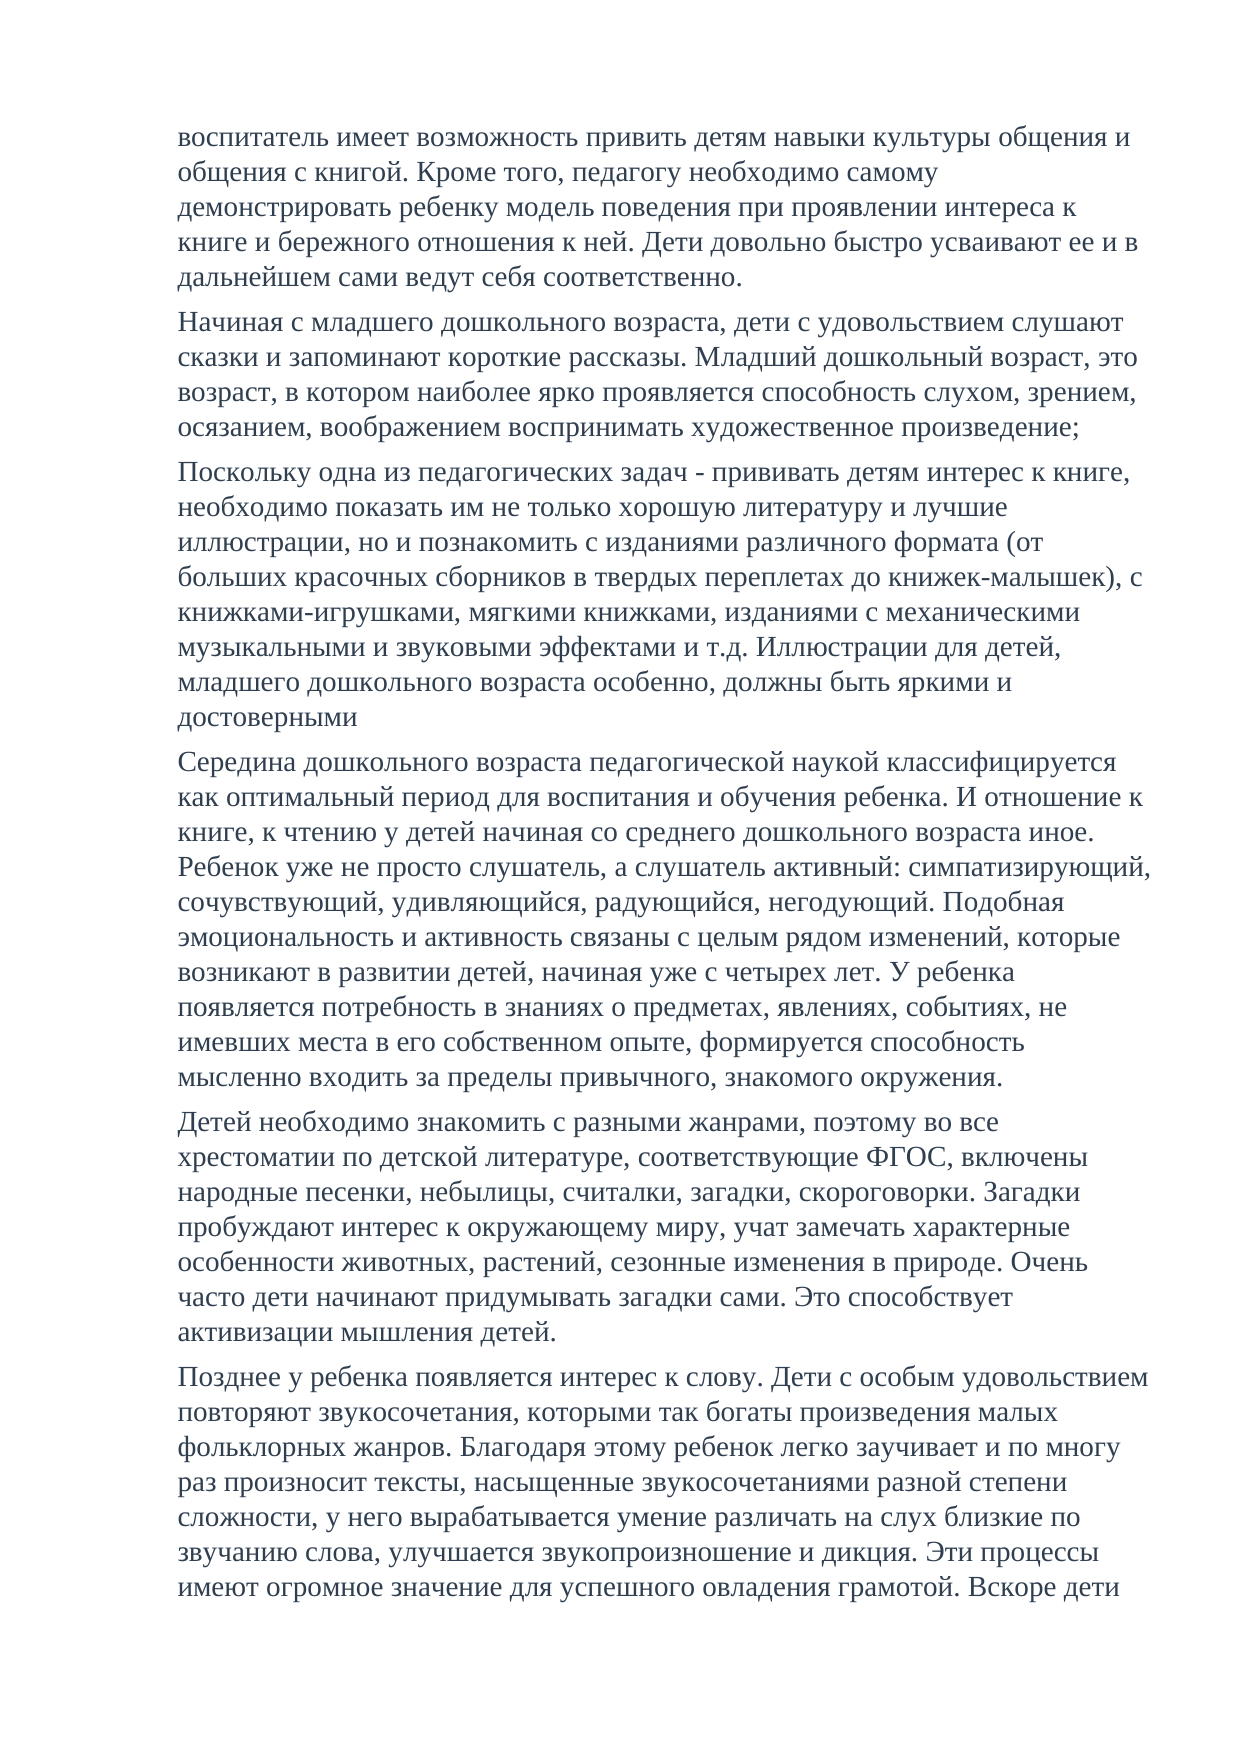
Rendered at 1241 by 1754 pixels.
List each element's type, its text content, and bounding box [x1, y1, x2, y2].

text Середина дошкольного возраста педагогической наукой классифицируется как оптимальный период для воспитания и обучения ребенка. И отношение к книге, к чтению у детей начиная со среднего дошкольного возраста иное. Ребенок уже не просто слушатель, а слушатель активный: симпатизирующий, сочувствующий, удивляющийся, радующийся, негодующий. Подобная эмоциональность и активность связаны с целым рядом изменений, которые возникают в развитии детей, начиная уже с четырех лет. У ребенка появляется потребность в знаниях о предметах, явлениях, событиях, не имевших места в его собственном опыте, формируется способность мысленно входить за пределы привычного, знакомого окружения. [177, 743, 1152, 1093]
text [177, 1358, 1152, 1603]
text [177, 118, 1152, 293]
text Начиная с младшего дошкольного возраста, дети с удовольствием слушают сказки и запоминают короткие рассказы. Младший дошкольный возраст, это возраст, в котором наиболее ярко проявляется способность слухом, зрением, осязанием, воображением воспринимать художественное произведение; [177, 303, 1152, 443]
text Поскольку одна из педагогических задач - прививать детям интерес к книге, необходимо показать им не только хорошую литературу и лучшие иллюстрации, но и познакомить с изданиями различного формата (от больших красочных сборников в твердых переплетах до книжек-малышек), с книжками-игрушками, мягкими книжками, изданиями с механическими музыкальными и звуковыми эффектами и т.д. Иллюстрации для детей, младшего дошкольного возраста особенно, должны быть яркими и достоверными [177, 453, 1152, 733]
text Детей необходимо знакомить с разными жанрами, поэтому во все хрестоматии по детской литературе, соответствующие ФГОС, включены народные песенки, небылицы, считалки, загадки, скороговорки. Загадки пробуждают интерес к окружающему миру, учат замечать характерные особенности животных, растений, сезонные изменения в природе. Очень часто дети начинают придумывать загадки сами. Это способствует активизации мышления детей. [177, 1103, 1152, 1348]
